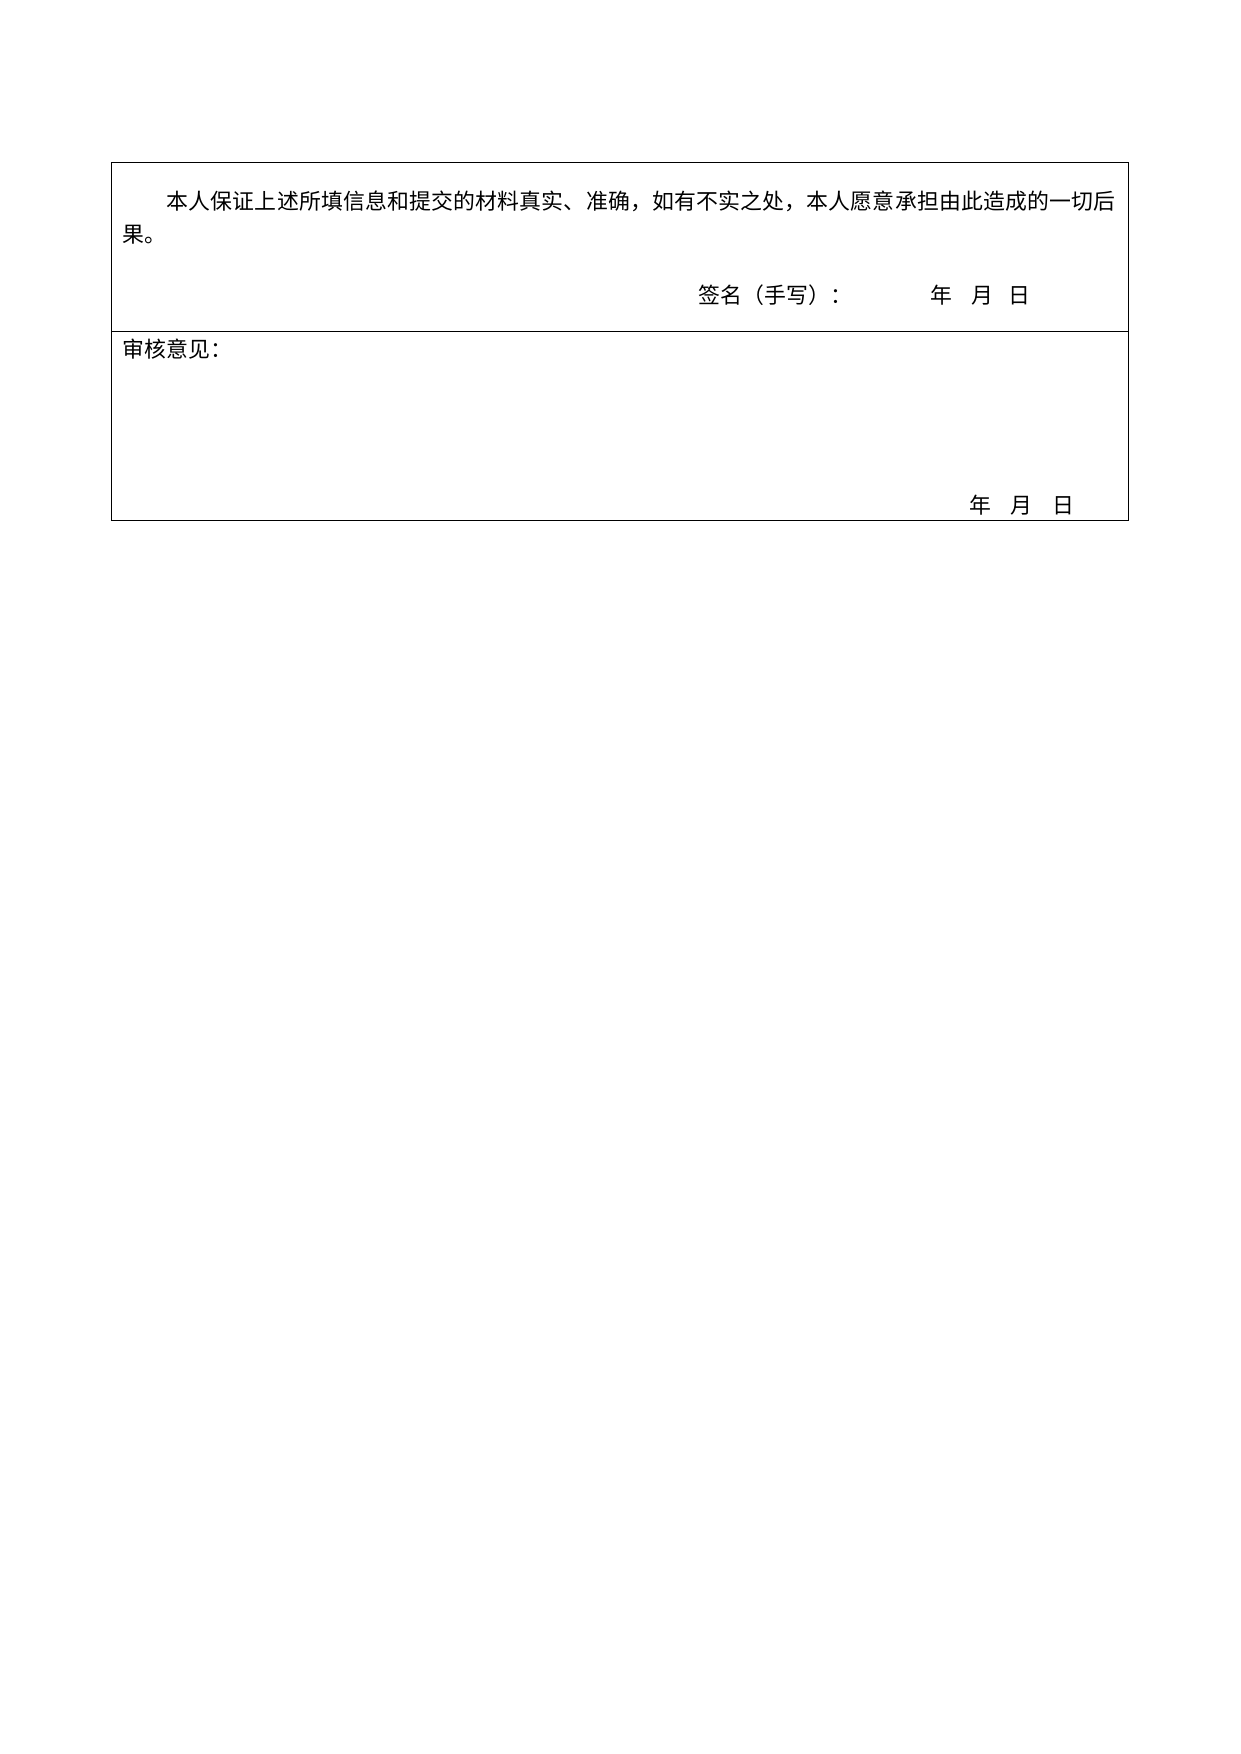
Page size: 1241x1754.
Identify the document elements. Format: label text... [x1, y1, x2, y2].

table_cell 审核意见： 年 月 日 [112, 332, 1128, 520]
table_cell 本人保证上述所填信息和提交的材料真实、准确，如有不实之处，本人愿意承担由此造成的一切后果。 签名（手写）： 年 月 日 [112, 163, 1128, 331]
